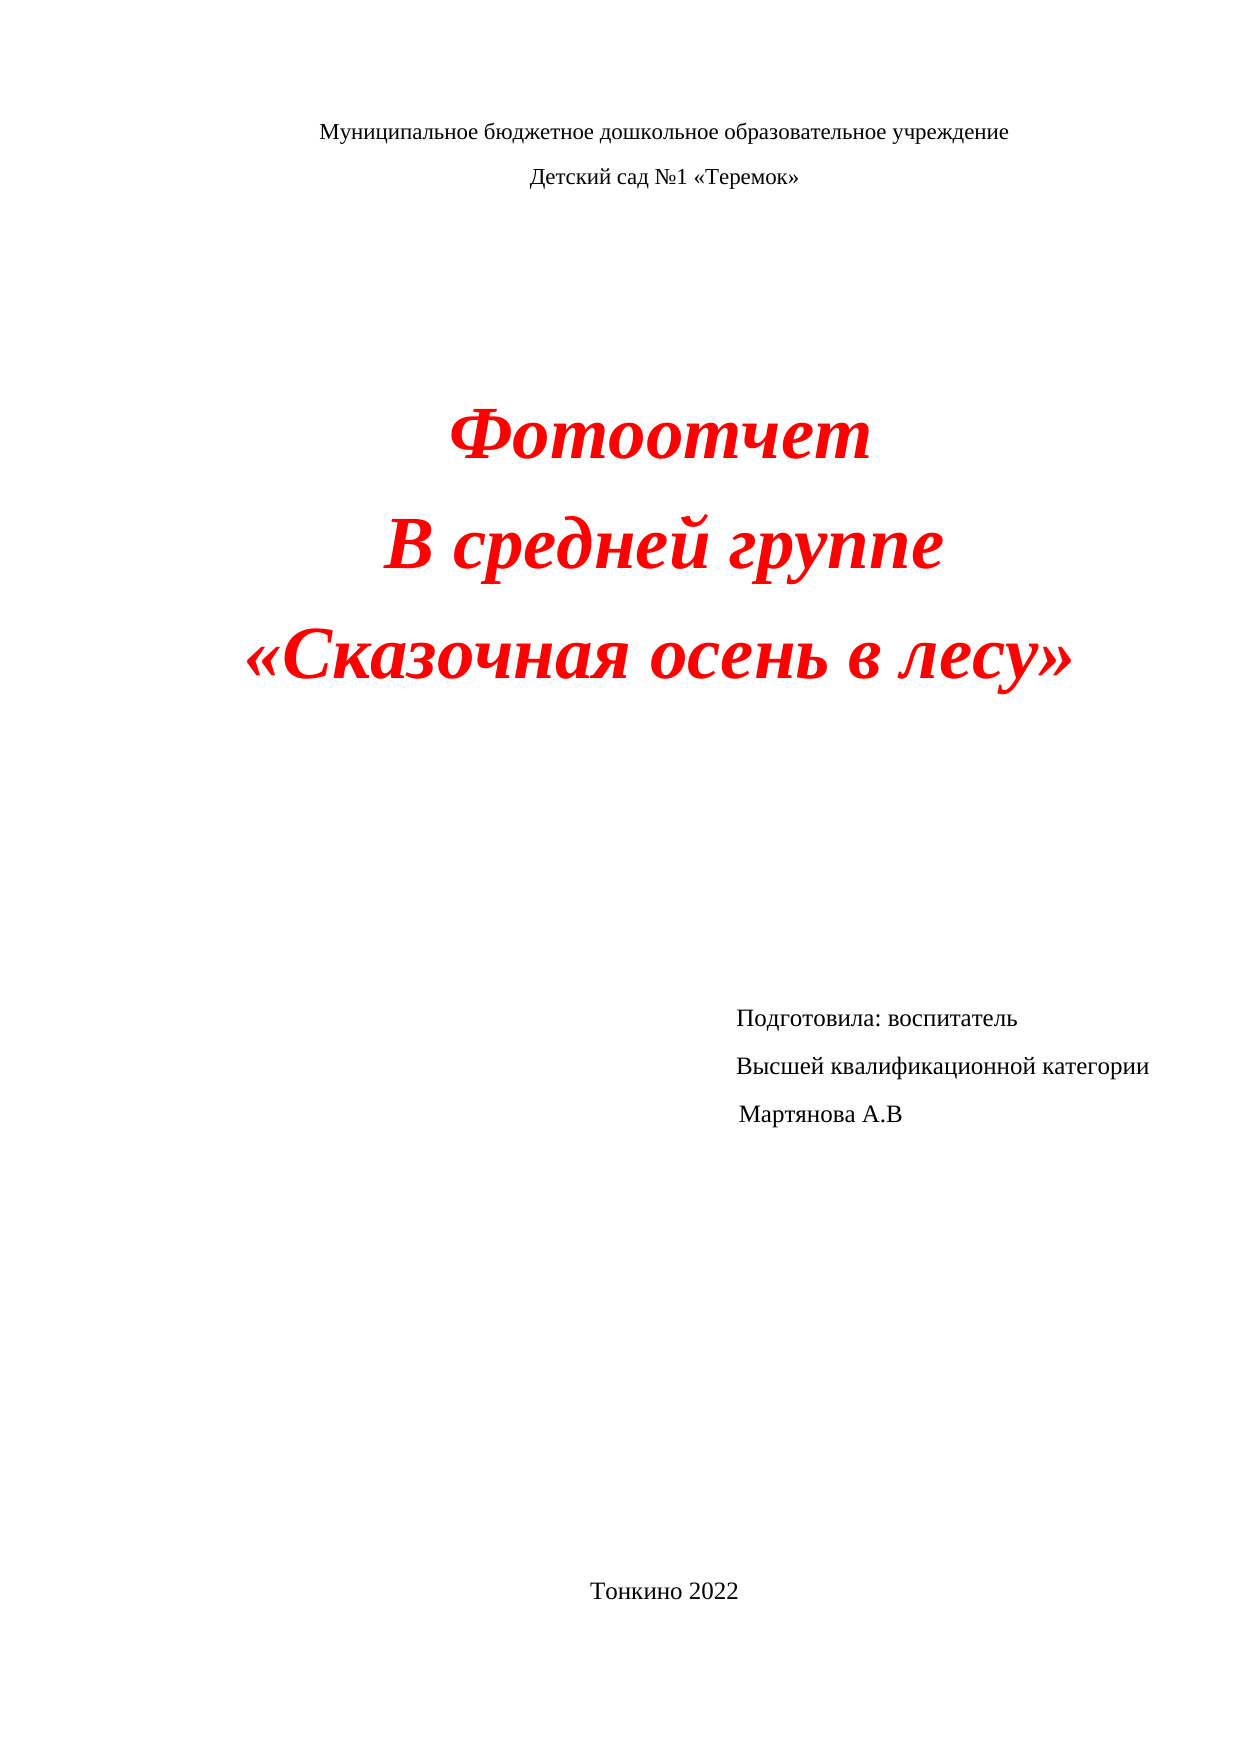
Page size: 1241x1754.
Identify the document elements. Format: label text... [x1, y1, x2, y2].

text В средней группе [177, 498, 1152, 585]
text Муниципальное бюджетное дошкольное образовательное учреждение [177, 118, 1152, 144]
text Подготовила: воспитатель [177, 1003, 1152, 1032]
text Высшей квалификационной категории [177, 1051, 1152, 1080]
text «Сказочная осень в лесу» [177, 608, 1152, 694]
text Детский сад №1 «Теремок» [177, 163, 1152, 189]
text Фотоотчет [177, 389, 1152, 475]
text Мартянова А.В [177, 1099, 1152, 1128]
text Тонкино 2022 [177, 1576, 1152, 1605]
